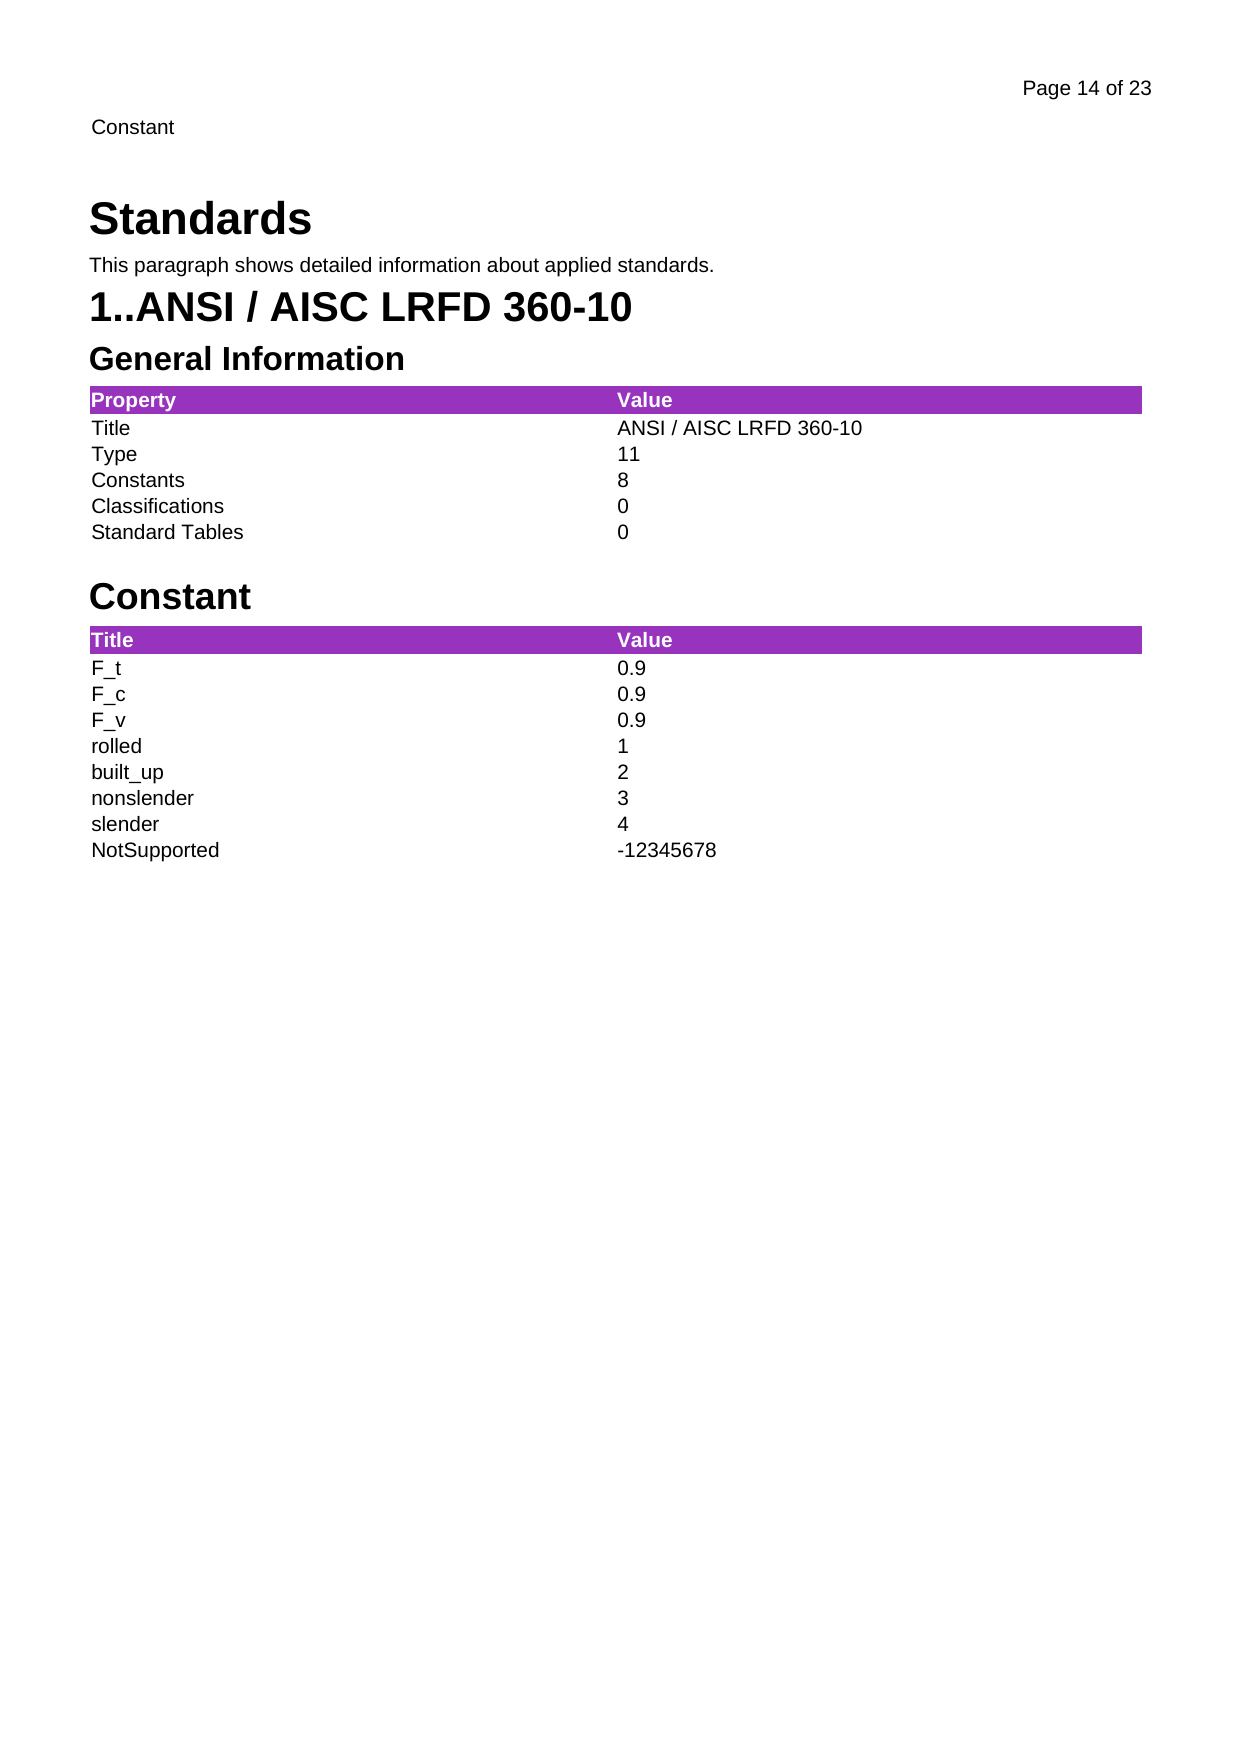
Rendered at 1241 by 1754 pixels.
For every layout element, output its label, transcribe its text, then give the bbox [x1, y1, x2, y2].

subtitle Constant [88, 574, 1152, 617]
table_header Property [90, 386, 616, 414]
table_cell 0.9 [616, 680, 1142, 706]
text This paragraph shows detailed information about applied standards. [89, 253, 1152, 277]
table_cell Title [90, 414, 616, 440]
table_cell F_v [90, 706, 616, 732]
table_header Value [616, 626, 1142, 654]
table_cell ANSI / AISC LRFD 360-10 [616, 414, 1142, 440]
table_cell Classifications [90, 492, 616, 518]
table_cell -12345678 [616, 836, 1142, 862]
table_cell NotSupported [90, 836, 616, 862]
subtitle General Information [88, 339, 1152, 377]
table_cell F_c [90, 680, 616, 706]
table_cell nonslender [90, 784, 616, 810]
table_cell Type [90, 440, 616, 466]
table_cell 1 [616, 732, 1142, 758]
subtitle Standards [88, 192, 1152, 244]
table_cell 11 [616, 440, 1142, 466]
table_cell Constants [90, 466, 616, 492]
table_cell 0 [616, 518, 1142, 544]
table_cell Standard Tables [90, 518, 616, 544]
table_cell 4 [616, 810, 1142, 836]
table_cell 0 [616, 492, 1142, 518]
table_cell rolled [90, 732, 616, 758]
table_cell 2 [616, 758, 1142, 784]
table_header Value [616, 386, 1142, 414]
table_cell 8 [616, 466, 1142, 492]
table_header Title [90, 626, 616, 654]
table_cell 0.9 [616, 706, 1142, 732]
table_cell 0.9 [616, 654, 1142, 680]
table_cell slender [90, 810, 616, 836]
table_cell F_t [90, 654, 616, 680]
table_cell 3 [616, 784, 1142, 810]
table_cell built_up [90, 758, 616, 784]
subtitle 1..ANSI / AISC LRFD 360-10 [89, 283, 1152, 331]
